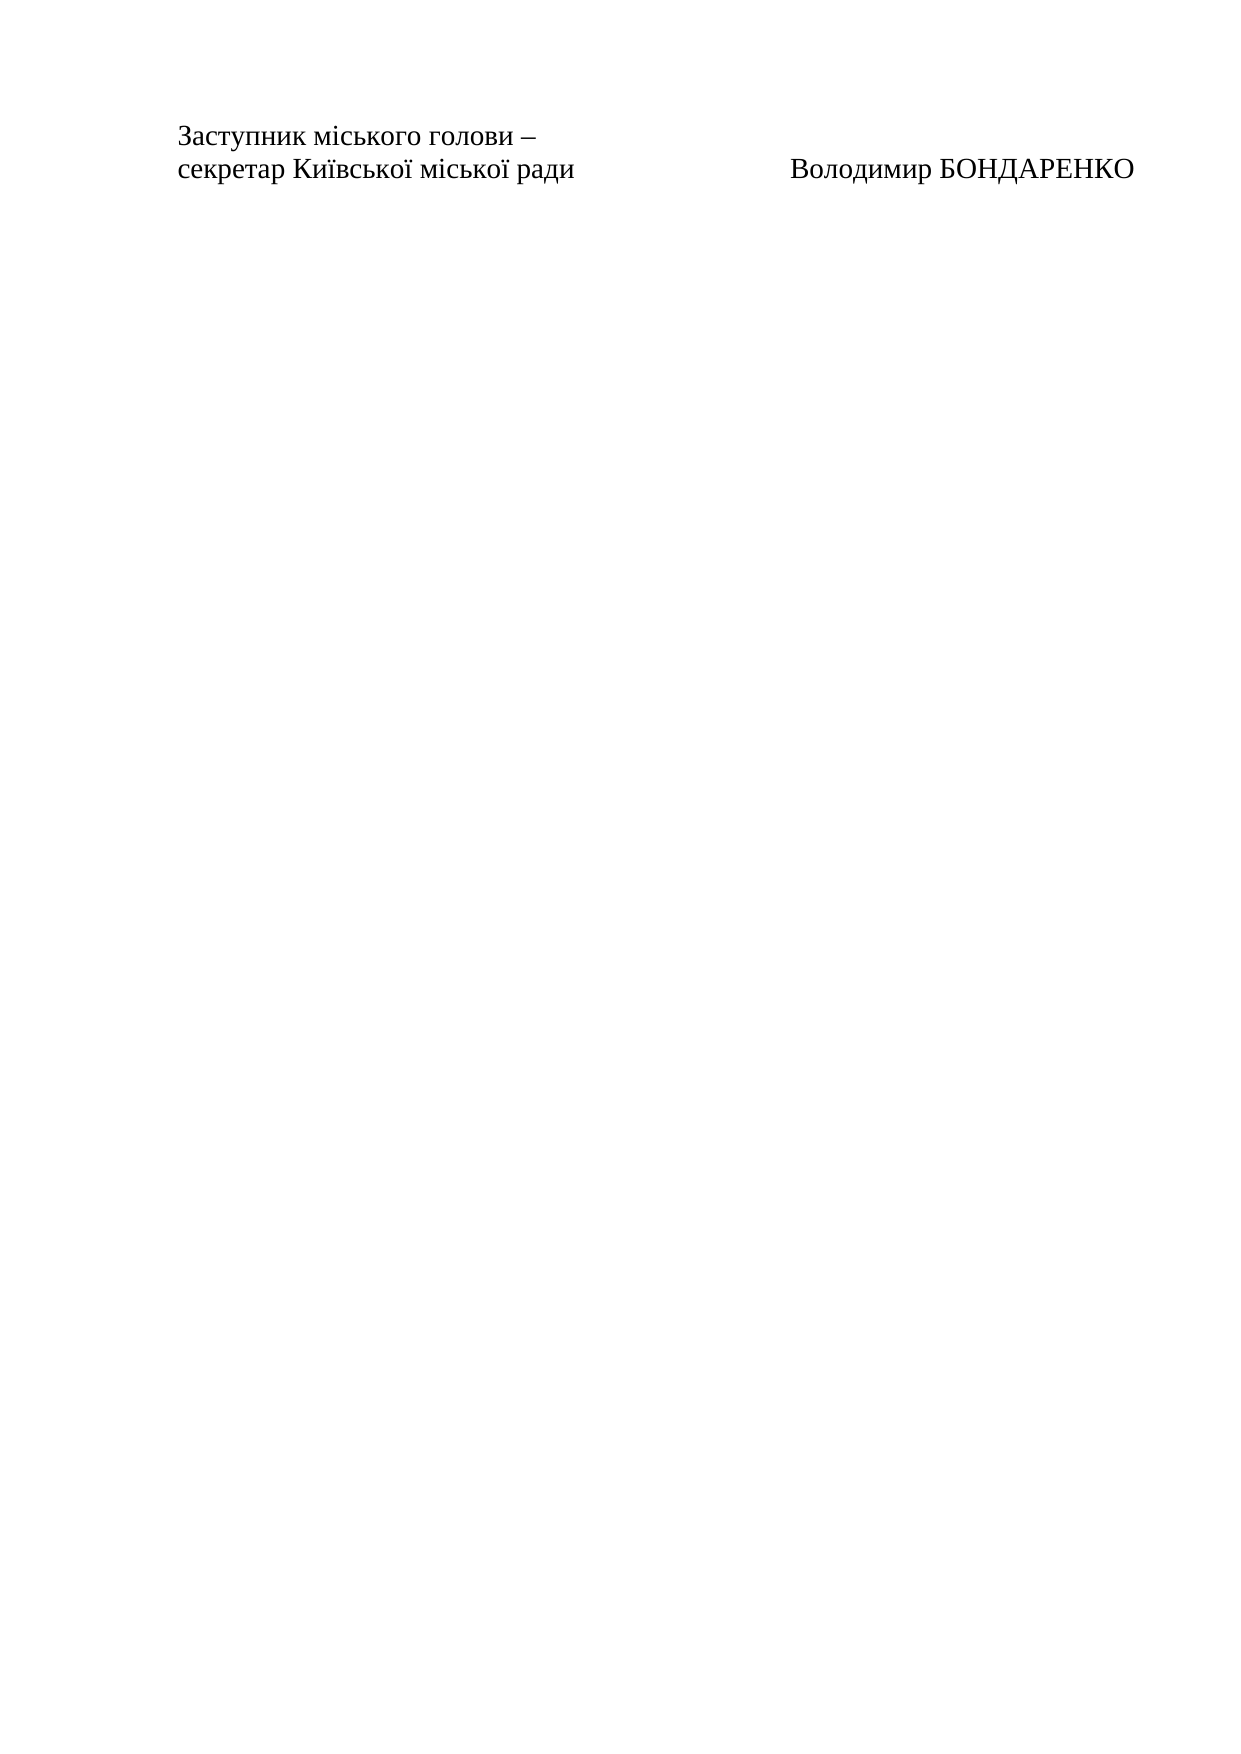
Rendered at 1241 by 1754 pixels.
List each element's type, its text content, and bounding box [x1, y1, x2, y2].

text Заступник міського голови – [177, 118, 1181, 152]
text секретар Київської міської ради Володимир БОНДАРЕНКО [177, 152, 1181, 185]
